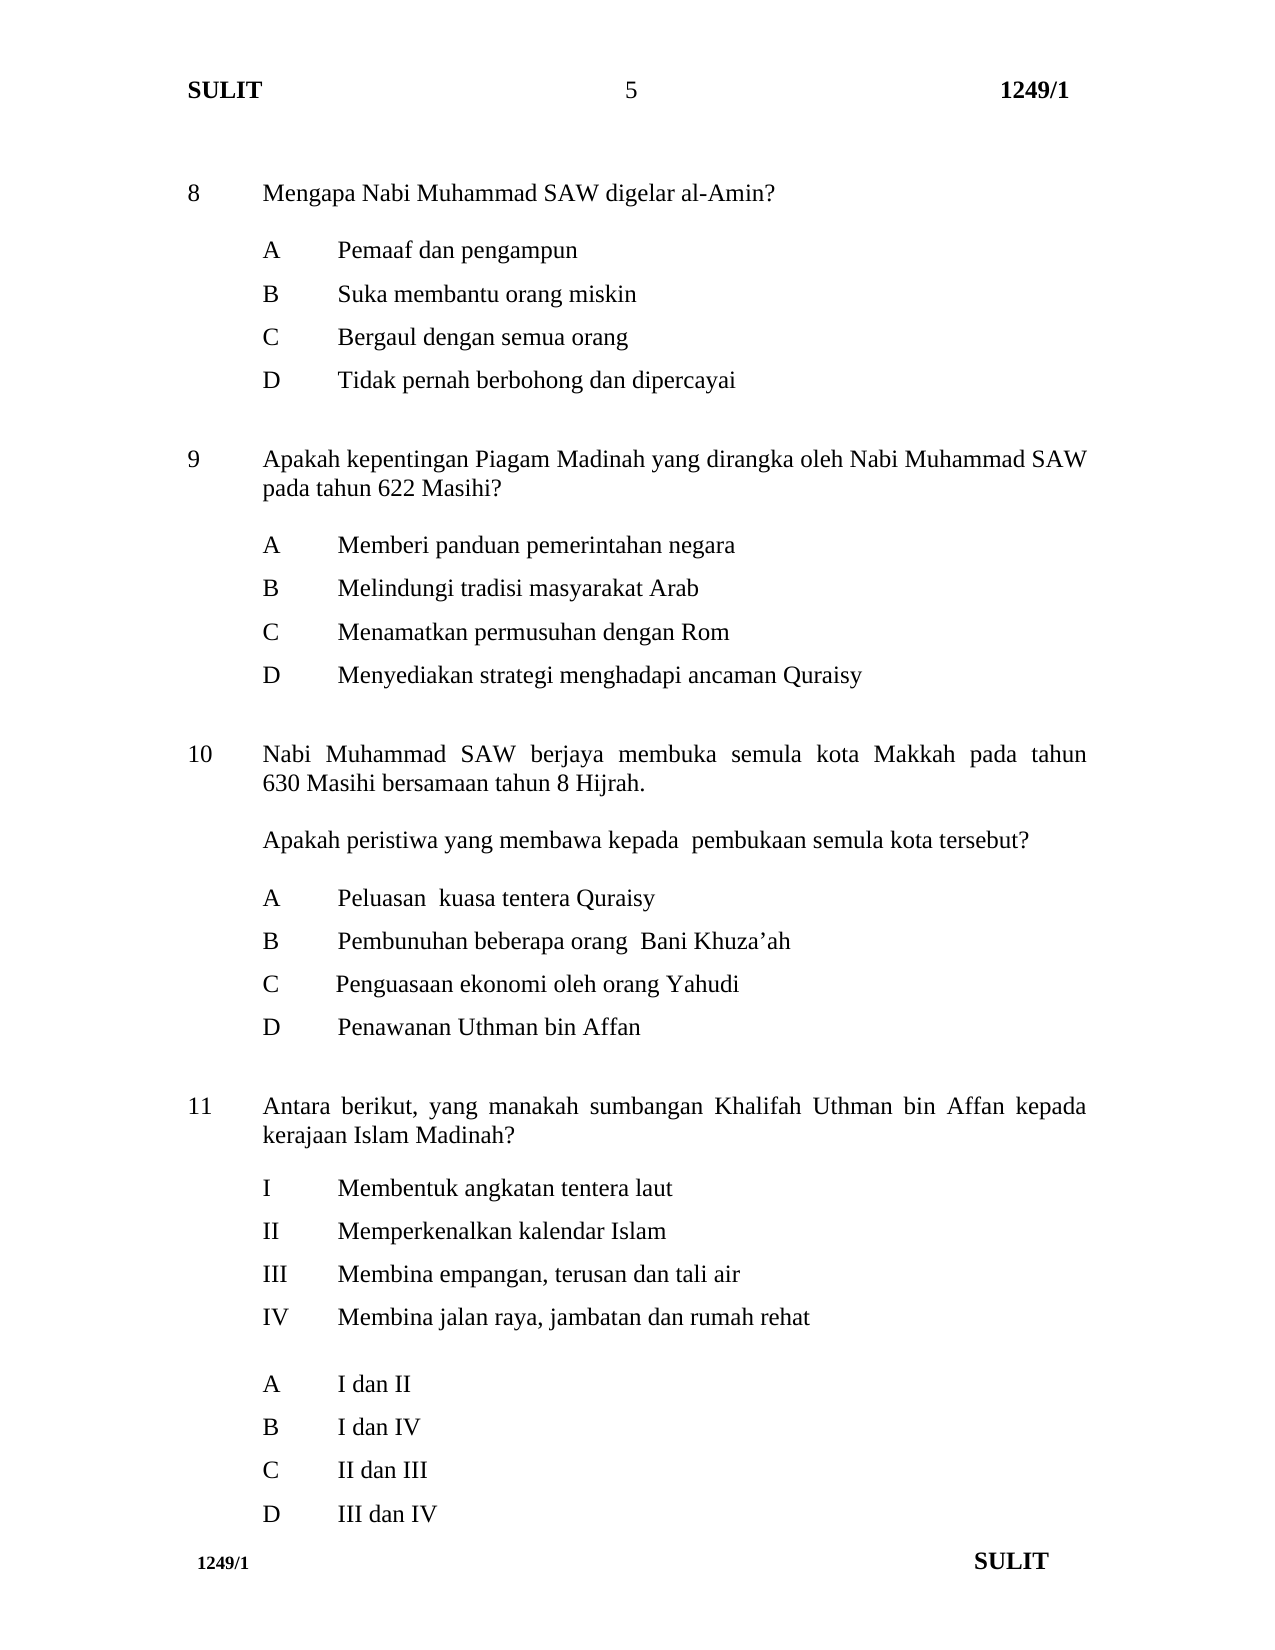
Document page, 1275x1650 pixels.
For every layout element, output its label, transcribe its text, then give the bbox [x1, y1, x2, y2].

text 8 Mengapa Nabi Muhammad SAW digelar al-Amin? [187, 178, 1087, 207]
text A I dan II [187, 1369, 1087, 1398]
text B Pembunuhan beberapa orang Bani Khuza’ah [187, 926, 1087, 954]
text IV Membina jalan raya, jambatan dan rumah rehat [187, 1302, 1087, 1331]
text I Membentuk angkatan tentera laut [187, 1173, 1087, 1202]
text C II dan III [187, 1456, 1087, 1484]
text Apakah peristiwa yang membawa kepada pembukaan semula kota tersebut? [187, 825, 1087, 854]
text B Melindungi tradisi masyarakat Arab [187, 573, 1087, 602]
text D Tidak pernah berbohong dan dipercayai [187, 365, 1087, 394]
text C Bergaul dengan semua orang [187, 322, 1087, 351]
text C Penguasaan ekonomi oleh orang Yahudi [187, 969, 1087, 998]
text B Suka membantu orang miskin [187, 279, 1087, 307]
text D III dan IV [187, 1499, 1087, 1527]
text A Memberi panduan pemerintahan negara [187, 530, 1087, 559]
text D Menyediakan strategi menghadapi ancaman Quraisy [187, 660, 1087, 688]
text A Peluasan kuasa tentera Quraisy [187, 883, 1087, 911]
text B I dan IV [187, 1412, 1087, 1441]
text 10 Nabi Muhammad SAW berjaya membuka semula kota Makkah pada tahun 630 Masihi bersamaan tahun 8 Hijrah. [187, 739, 1087, 796]
text A Pemaaf dan pengampun [187, 236, 1087, 264]
text III Membina empangan, terusan dan tali air [187, 1259, 1087, 1288]
text 9 Apakah kepentingan Piagam Madinah yang dirangka oleh Nabi Muhammad SAW pada tahun 622 Masihi? [187, 444, 1087, 502]
text 11 Antara berikut, yang manakah sumbangan Khalifah Uthman bin Affan kepada kerajaan Islam Madinah? [187, 1091, 1087, 1149]
text C Menamatkan permusuhan dengan Rom [187, 617, 1087, 645]
text II Memperkenalkan kalendar Islam [187, 1216, 1087, 1245]
text D Penawanan Uthman bin Affan [187, 1012, 1087, 1041]
